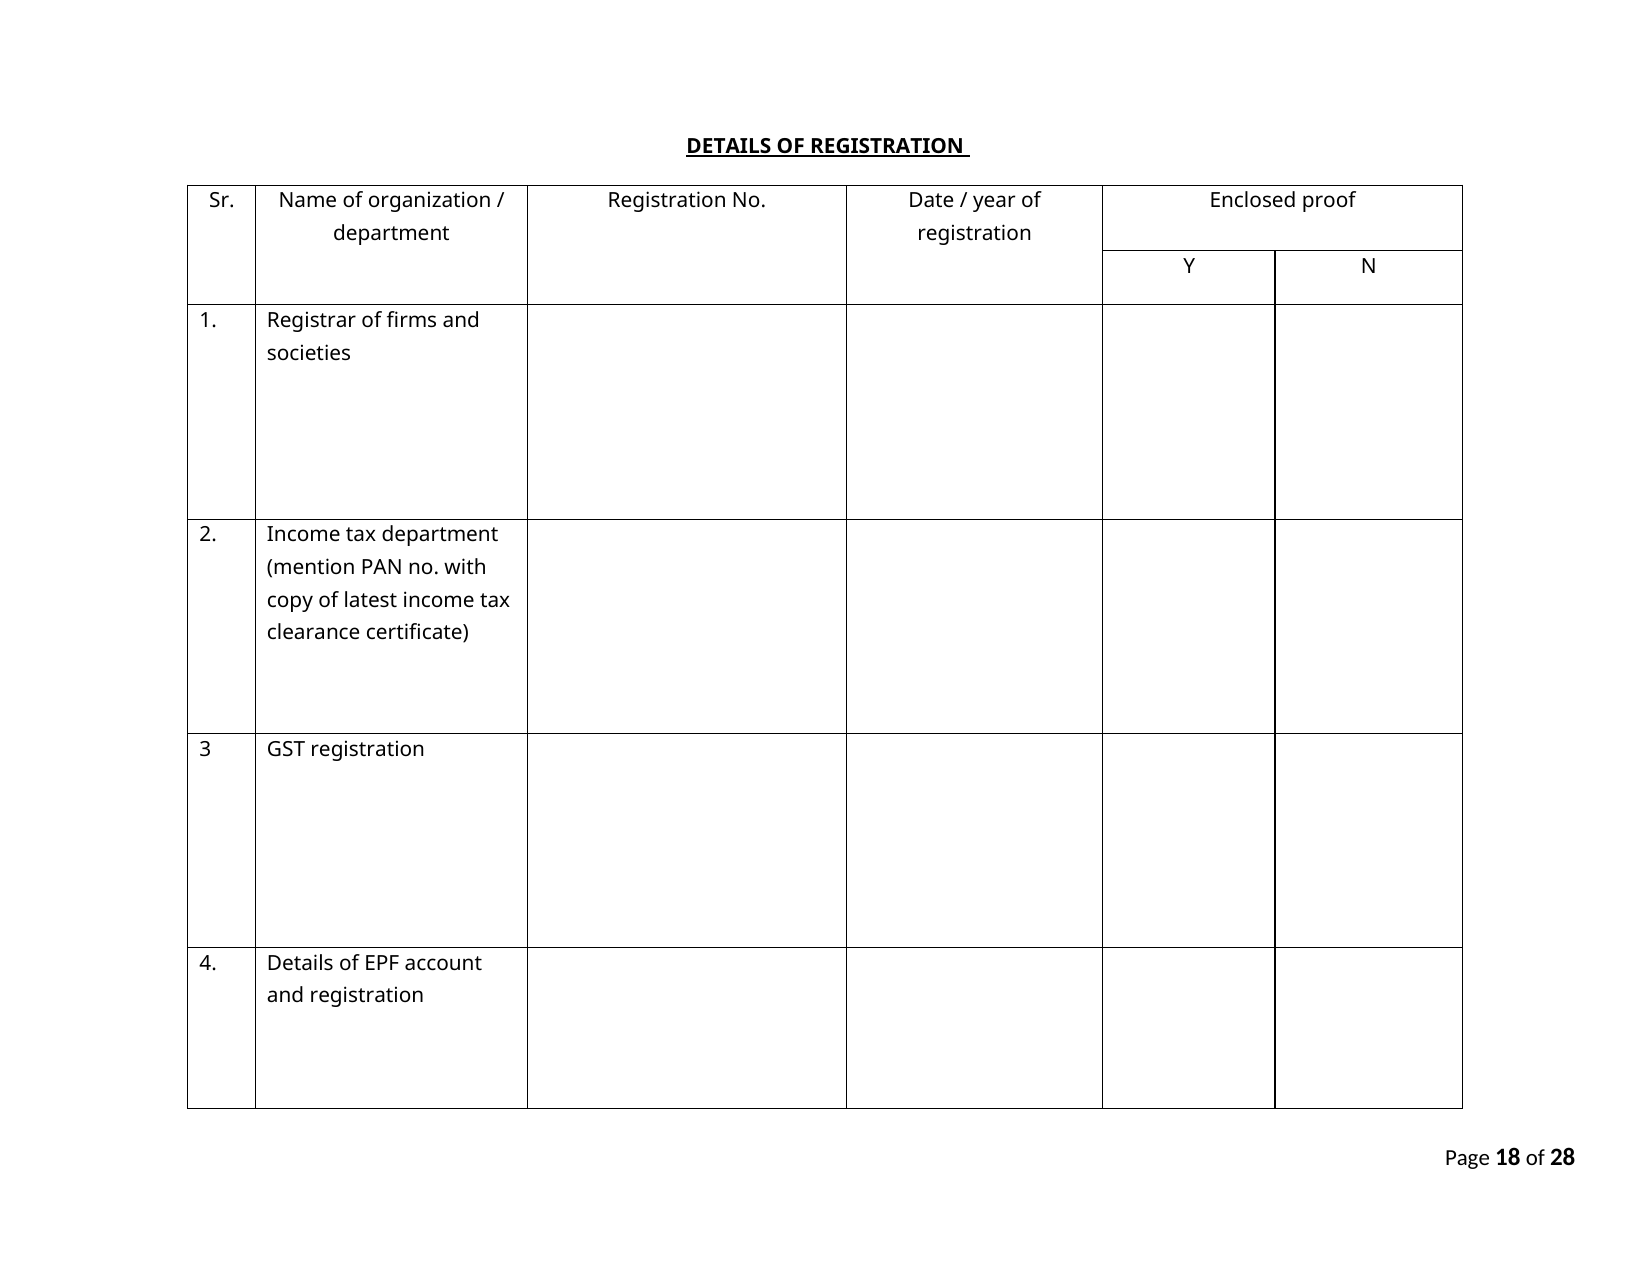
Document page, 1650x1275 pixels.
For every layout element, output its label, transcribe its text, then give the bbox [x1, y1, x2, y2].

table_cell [256, 948, 527, 1107]
table_cell [1103, 520, 1274, 733]
table_cell [528, 305, 846, 518]
table_header Registration No. [528, 186, 846, 304]
table_cell [847, 734, 1102, 947]
table_header Sr. [188, 186, 255, 304]
table_cell [1276, 948, 1462, 1107]
table_cell [1103, 734, 1274, 947]
table_cell GST registration [256, 734, 527, 947]
table_cell [1276, 305, 1462, 518]
table_cell [528, 520, 846, 733]
table_cell 4. [188, 948, 255, 1107]
table_cell [847, 305, 1102, 518]
table_cell 1. [188, 305, 255, 518]
table_cell [1103, 305, 1274, 518]
text DETAILS OF REGISTRATION [75, 131, 1575, 159]
table_cell [528, 734, 846, 947]
table_header Name of organization / department [256, 186, 527, 304]
table_cell [847, 520, 1102, 733]
table_cell N [1276, 251, 1462, 304]
table_cell [847, 948, 1102, 1107]
table_header Enclosed proof [1103, 186, 1462, 250]
table_cell [1276, 520, 1462, 733]
table_cell [528, 948, 846, 1107]
table_cell 2. [188, 520, 255, 733]
table_header Date / year of registration [847, 186, 1102, 304]
table_cell [1103, 948, 1274, 1107]
table_cell Registrar of firms and societies [256, 305, 527, 518]
table_cell [1276, 734, 1462, 947]
table_cell Income tax department (mention PAN no. with copy of latest income tax clearance certificate) [256, 520, 527, 733]
table_cell Y [1103, 251, 1274, 304]
table_cell 3 [188, 734, 255, 947]
